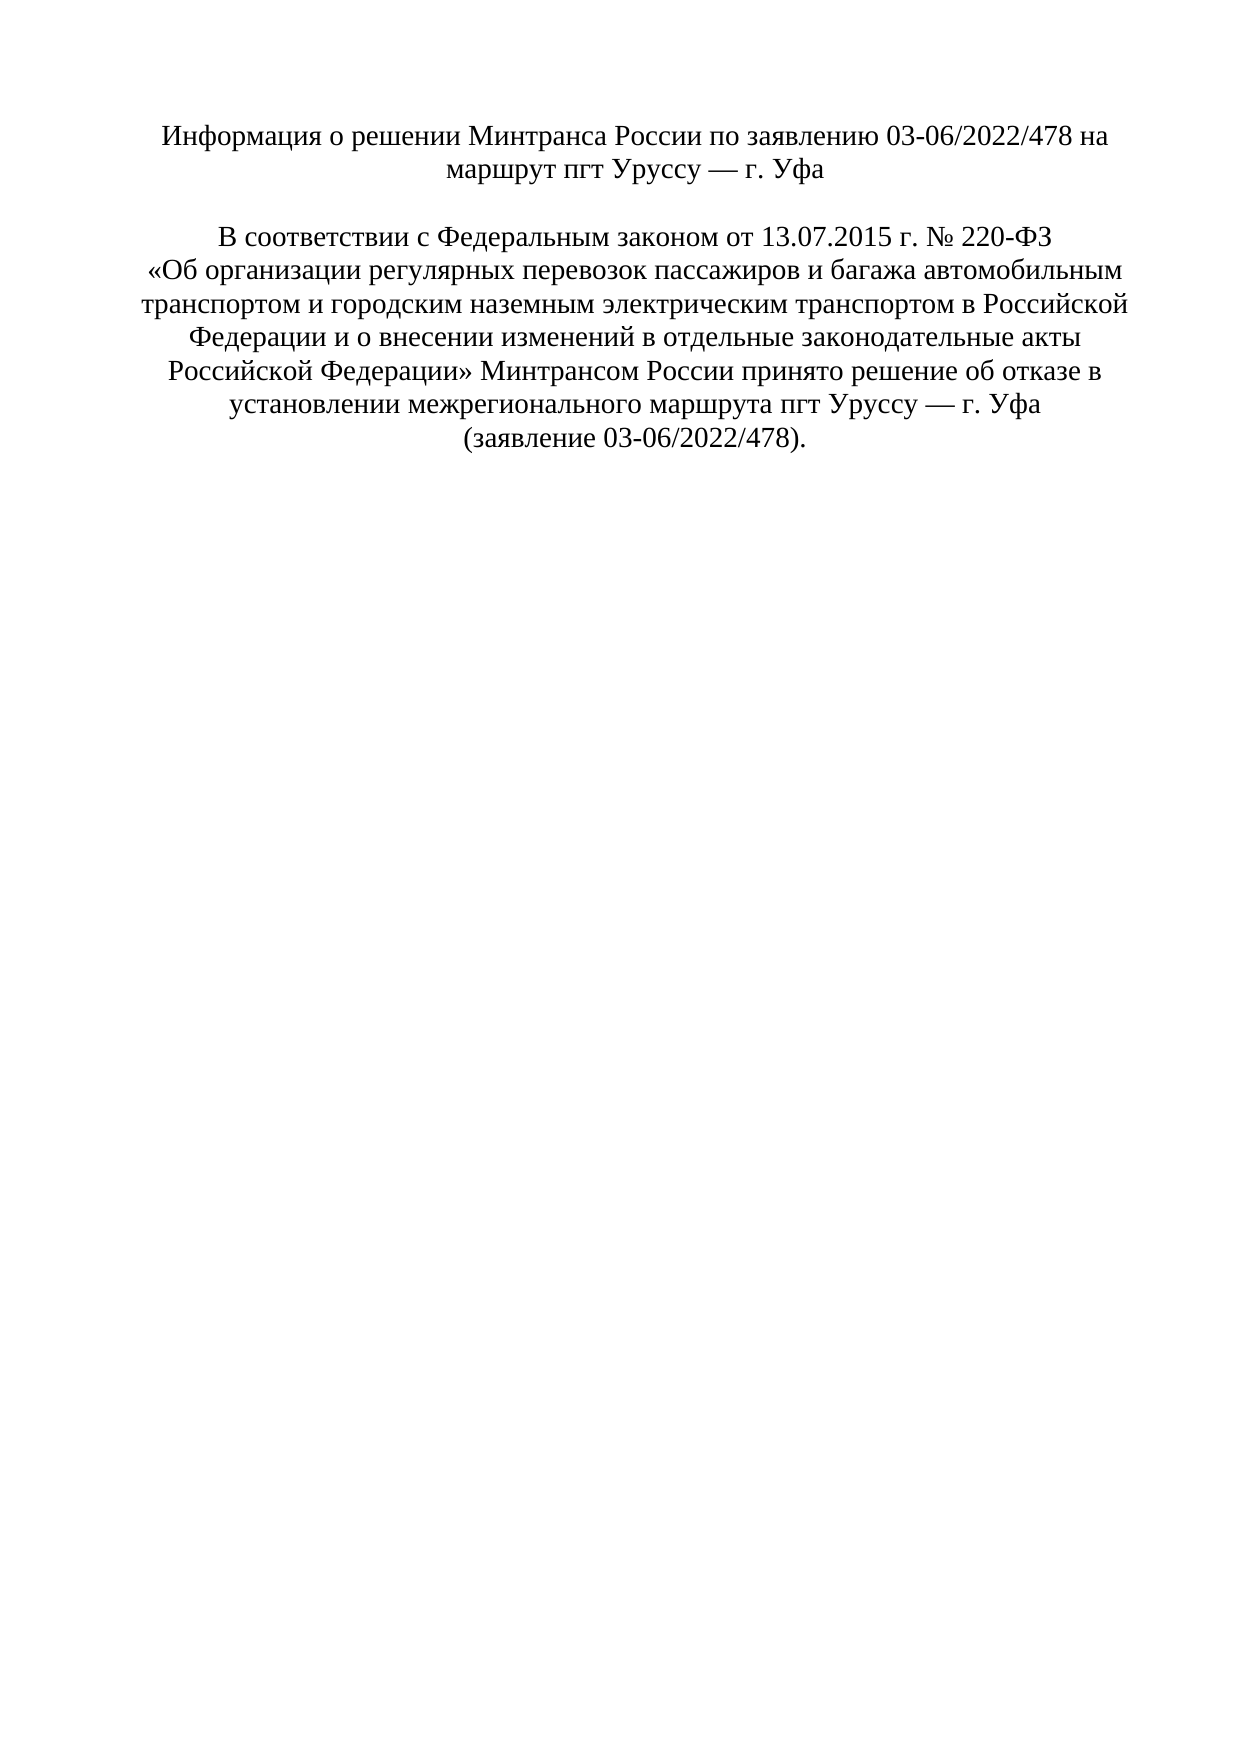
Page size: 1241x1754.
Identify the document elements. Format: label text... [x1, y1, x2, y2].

text Информация о решении Минтранса России по заявлению 03-06/2022/478 на маршрут пгт Уруссу — г. Уфа [118, 118, 1152, 185]
text В соответствии с Федеральным законом от 13.07.2015 г. № 220-ФЗ «Об организации регулярных перевозок пассажиров и багажа автомобильным транспортом и городским наземным электрическим транспортом в Российской Федерации и о внесении изменений в отдельные законодательные акты Российской Федерации» Минтрансом России принято решение об отказе в установлении межрегионального маршрута пгт Уруссу — г. Уфа [118, 219, 1152, 420]
text (заявление 03-06/2022/478). [118, 420, 1152, 453]
